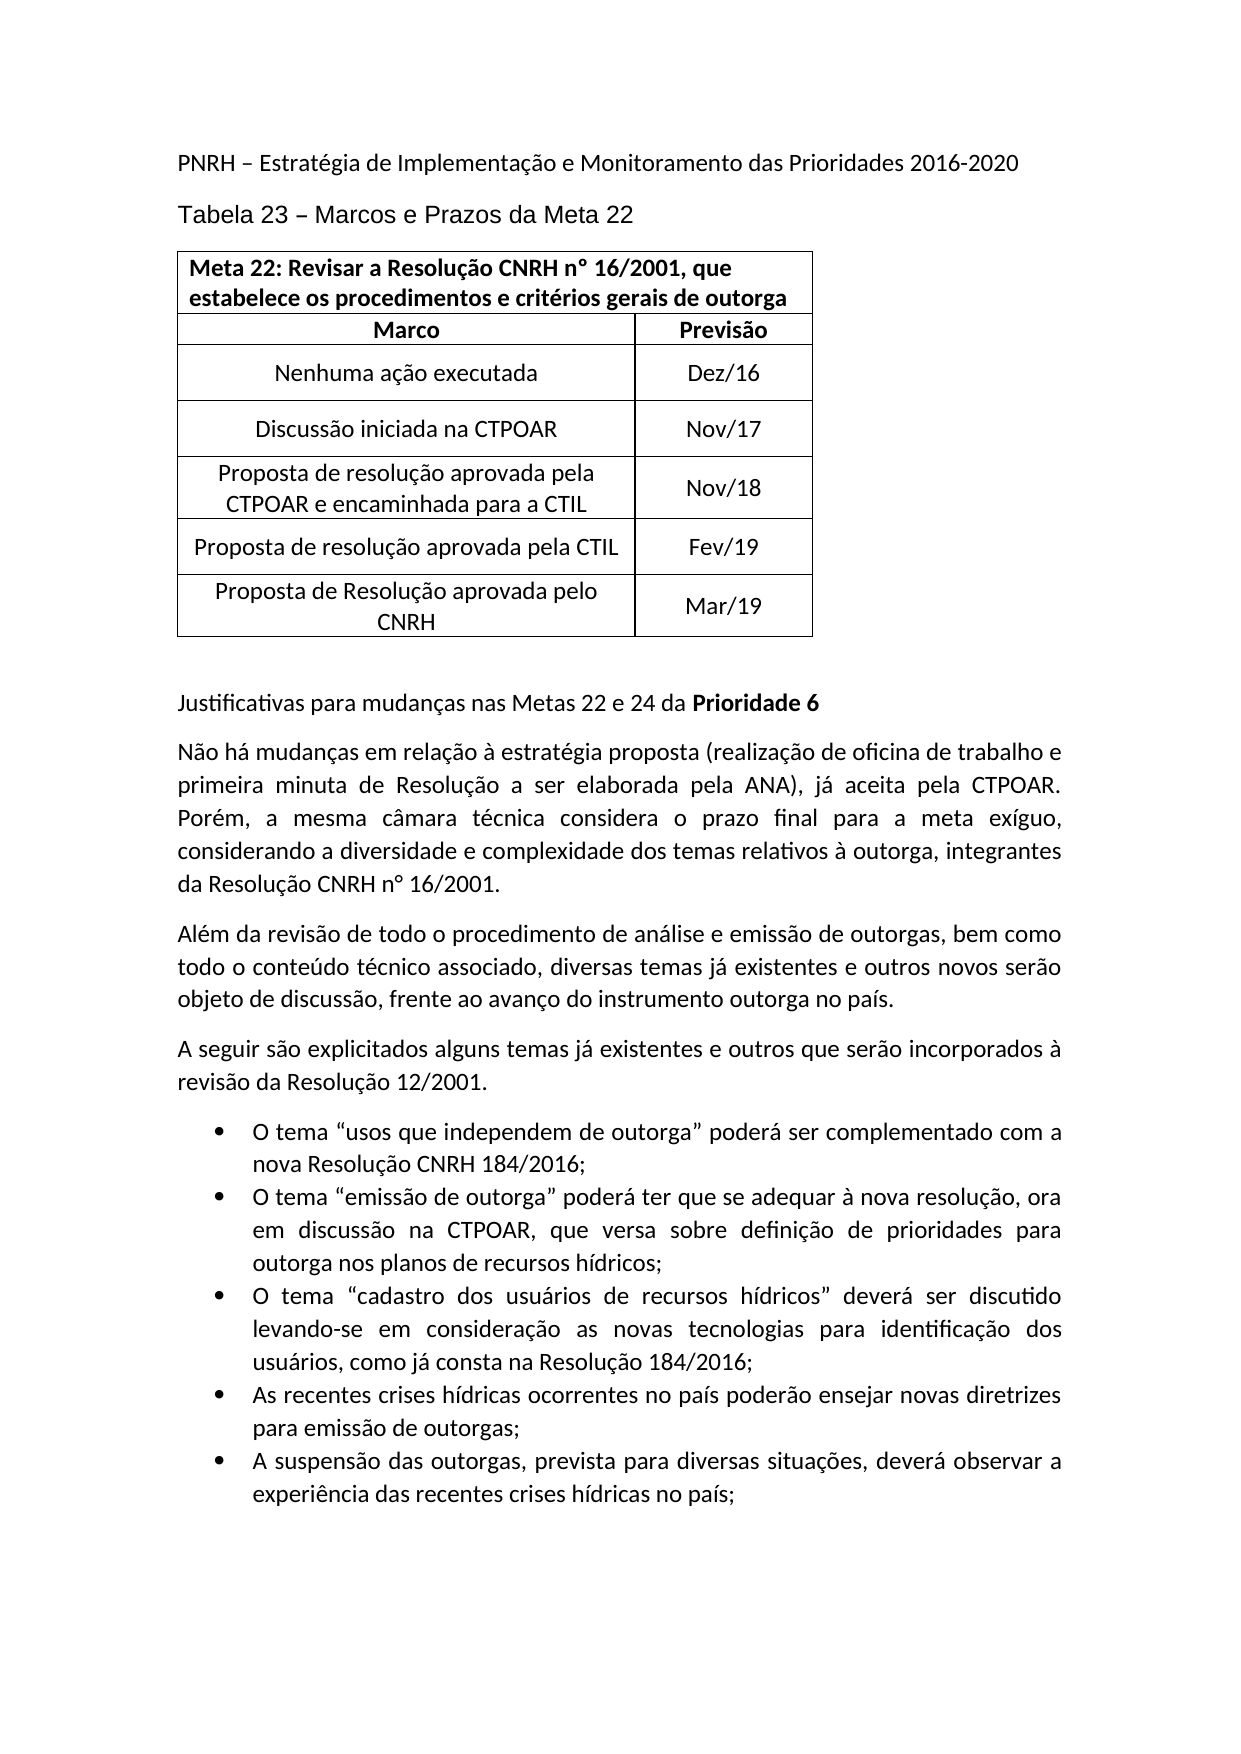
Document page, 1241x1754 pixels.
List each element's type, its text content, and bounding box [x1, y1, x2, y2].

table_cell Proposta de Resolução aprovada pelo CNRH [178, 575, 634, 636]
table_cell Proposta de resolução aprovada pela CTPOAR e encaminhada para a CTIL [178, 457, 634, 518]
table_cell Fev/19 [636, 519, 812, 574]
text Tabela 23 – Marcos e Prazos da Meta 22 [177, 197, 1063, 231]
text Além da revisão de todo o procedimento de análise e emissão de outorgas, bem como todo o conteúdo técnico associado, diversas temas já existentes e outros novos serão objeto de discussão, frente ao avanço do instrumento outorga no país. [177, 918, 1063, 1014]
text PNRH – Estratégia de Implementação e Monitoramento das Prioridades 2016-2020 [177, 148, 1063, 178]
text Justificativas para mudanças nas Metas 22 e 24 da Prioridade 6 [177, 687, 1063, 717]
list O tema “cadastro dos usuários de recursos hídricos” deverá ser discutido levando-se em consideração as novas tecnologias para identificação dos usuários, como já consta na Resolução 184/2016; [215, 1280, 1063, 1377]
table_cell Dez/16 [636, 345, 812, 400]
table_cell Nov/17 [636, 401, 812, 456]
table_cell Mar/19 [636, 575, 812, 636]
table_cell Previsão [636, 314, 812, 344]
list O tema “usos que independem de outorga” poderá ser complementado com a nova Resolução CNRH 184/2016; [215, 1116, 1063, 1179]
text Não há mudanças em relação à estratégia proposta (realização de oficina de trabalho e primeira minuta de Resolução a ser elaborada pela ANA), já aceita pela CTPOAR. Porém, a mesma câmara técnica considera o prazo final para a meta exíguo, considerando a diversidade e complexidade dos temas relativos à outorga, integrantes da Resolução CNRH n° 16/2001. [177, 736, 1063, 899]
list As recentes crises hídricas ocorrentes no país poderão ensejar novas diretrizes para emissão de outorgas; [215, 1379, 1063, 1442]
table_cell Discussão iniciada na CTPOAR [178, 401, 634, 456]
table_header Meta 22: Revisar a Resolução CNRH nº 16/2001, que estabelece os procedimentos e critérios gerais de outorga [178, 252, 812, 313]
list A suspensão das outorgas, prevista para diversas situações, deverá observar a experiência das recentes crises hídricas no país; [215, 1445, 1063, 1508]
table_cell Marco [178, 314, 634, 344]
list O tema “emissão de outorga” poderá ter que se adequar à nova resolução, ora em discussão na CTPOAR, que versa sobre definição de prioridades para outorga nos planos de recursos hídricos; [215, 1181, 1063, 1278]
table_cell Nov/18 [636, 457, 812, 518]
text A seguir são explicitados alguns temas já existentes e outros que serão incorporados à revisão da Resolução 12/2001. [177, 1033, 1063, 1097]
table_cell Proposta de resolução aprovada pela CTIL [178, 519, 634, 574]
table_cell Nenhuma ação executada [178, 345, 634, 400]
